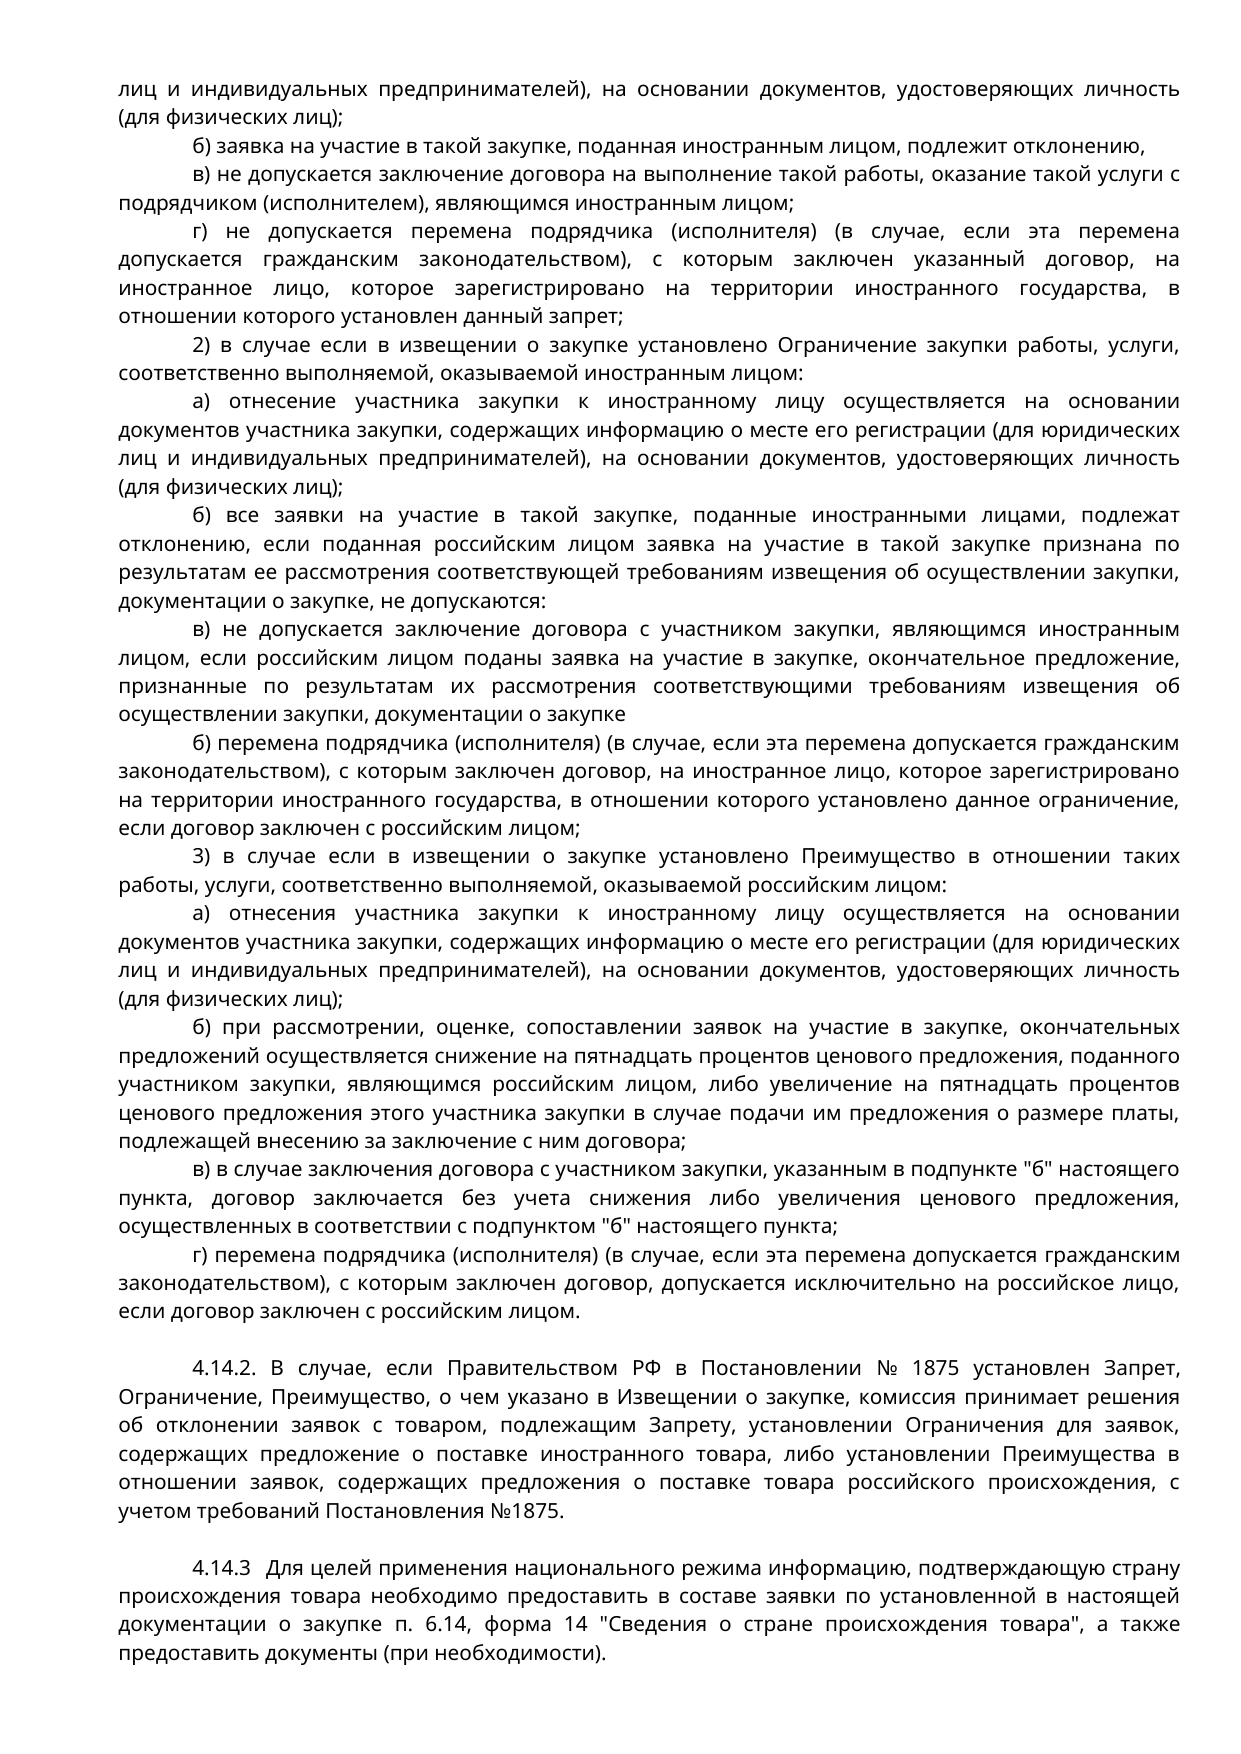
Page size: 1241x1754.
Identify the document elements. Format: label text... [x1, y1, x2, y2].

text а) отнесение участника закупки к иностранному лицу осуществляется на основании документов участника закупки, содержащих информацию о месте его регистрации (для юридических лиц и индивидуальных предпринимателей), на основании документов, удостоверяющих личность (для физических лиц); [118, 387, 1181, 500]
text 3) в случае если в извещении о закупке установлено Преимущество в отношении таких работы, услуги, соответственно выполняемой, оказываемой российским лицом: [118, 842, 1181, 898]
text г) не допускается перемена подрядчика (исполнителя) (в случае, если эта перемена допускается гражданским законодательством), с которым заключен указанный договор, на иностранное лицо, которое зарегистрировано на территории иностранного государства, в отношении которого установлен данный запрет; [118, 216, 1181, 330]
text 4.14.2. В случае, если Правительством РФ в Постановлении № 1875 установлен Запрет, Ограничение, Преимущество, о чем указано в Извещении о закупке, комиссия принимает решения об отклонении заявок с товаром, подлежащим Запрету, установлении Ограничения для заявок, содержащих предложение о поставке иностранного товара, либо установлении Преимущества в отношении заявок, содержащих предложения о поставке товара российского происхождения, с учетом требований Постановления №1875. [118, 1353, 1181, 1524]
text в) не допускается заключение договора на выполнение такой работы, оказание такой услуги с подрядчиком (исполнителем), являющимся иностранным лицом; [118, 159, 1181, 216]
list Для целей применения национального режима информацию, подтверждающую страну происхождения товара необходимо предоставить в составе заявки по установленной в настоящей документации о закупке п. 6.14, форма 14 "Сведения о стране происхождения товара", а также предоставить документы (при необходимости). [118, 1553, 1181, 1666]
text в) не допускается заключение договора с участником закупки, являющимся иностранным лицом, если российским лицом поданы заявка на участие в закупке, окончательное предложение, признанные по результатам их рассмотрения соответствующими требованиям извещения об осуществлении закупки, документации о закупке [118, 614, 1181, 728]
text б) все заявки на участие в такой закупке, поданные иностранными лицами, подлежат отклонению, если поданная российским лицом заявка на участие в такой закупке признана по результатам ее рассмотрения соответствующей требованиям извещения об осуществлении закупки, документации о закупке, не допускаются: [118, 500, 1181, 614]
text 2) в случае если в извещении о закупке установлено Ограничение закупки работы, услуги, соответственно выполняемой, оказываемой иностранным лицом: [118, 330, 1181, 387]
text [118, 74, 1181, 131]
text в) в случае заключения договора с участником закупки, указанным в подпункте "б" настоящего пункта, договор заключается без учета снижения либо увеличения ценового предложения, осуществленных в соответствии с подпунктом "б" настоящего пункта; [118, 1154, 1181, 1240]
text б) заявка на участие в такой закупке, поданная иностранным лицом, подлежит отклонению, [118, 131, 1181, 159]
text б) при рассмотрении, оценке, сопоставлении заявок на участие в закупке, окончательных предложений осуществляется снижение на пятнадцать процентов ценового предложения, поданного участником закупки, являющимся российским лицом, либо увеличение на пятнадцать процентов ценового предложения этого участника закупки в случае подачи им предложения о размере платы, подлежащей внесению за заключение с ним договора; [118, 1012, 1181, 1154]
text б) перемена подрядчика (исполнителя) (в случае, если эта перемена допускается гражданским законодательством), с которым заключен договор, на иностранное лицо, которое зарегистрировано на территории иностранного государства, в отношении которого установлено данное ограничение, если договор заключен с российским лицом; [118, 728, 1181, 842]
text г) перемена подрядчика (исполнителя) (в случае, если эта перемена допускается гражданским законодательством), с которым заключен договор, допускается исключительно на российское лицо, если договор заключен с российским лицом. [118, 1240, 1181, 1325]
